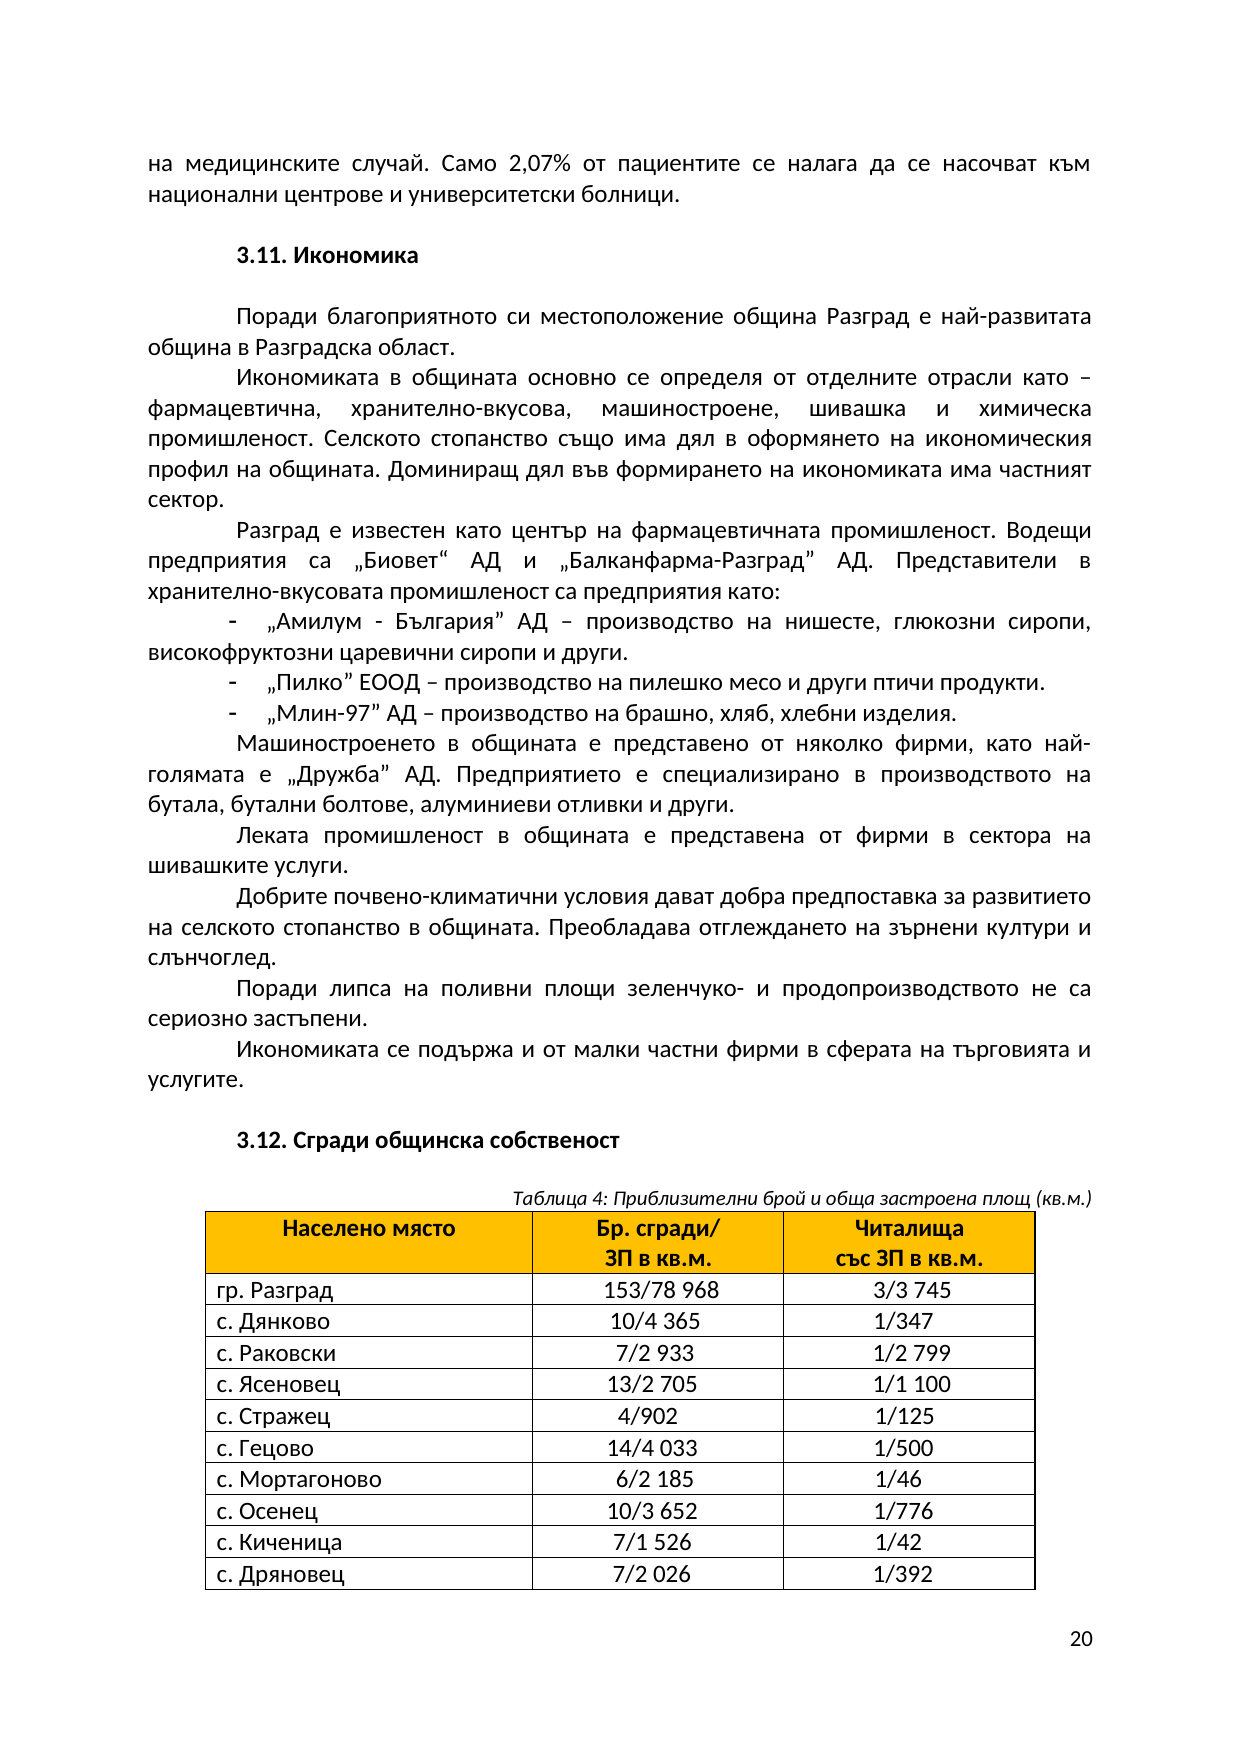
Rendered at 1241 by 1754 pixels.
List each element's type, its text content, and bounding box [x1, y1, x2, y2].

text Добрите почвено-климатични условия дават добра предпоставка за развитието на селското стопанство в общината. Преобладава отглеждането на зърнени култури и слънчоглед. [148, 880, 1093, 972]
table_header Бр. сгради/ ЗП в кв.м. [533, 1212, 783, 1273]
table_cell гр. Разград [206, 1274, 532, 1304]
table_cell 14/4 033 [533, 1432, 783, 1462]
text Поради благоприятното си местоположение община Разград е най-развитата община в Разградска област. [148, 300, 1093, 361]
list „Пилко” ЕООД – производство на пилешко месо и други птичи продукти. [228, 666, 1093, 697]
table_cell 1/1 100 [784, 1369, 1034, 1399]
text 3.12. Сгради общинска собственост [148, 1124, 1093, 1155]
table_cell 153/78 968 [533, 1274, 783, 1304]
table_cell 1/500 [784, 1432, 1034, 1462]
text 3.11. Икономика [148, 239, 1093, 270]
text Икономиката в общината основно се определя от отделните отрасли като – фармацевтична, хранително-вкусова, машиностроене, шивашка и химическа промишленост. Селското стопанство също има дял в оформянето на икономическия профил на общината. Доминиращ дял във формирането на икономиката има частният сектор. [148, 361, 1093, 514]
table_cell 4/902 [533, 1400, 783, 1431]
table_cell с. Киченица [206, 1526, 532, 1557]
table_cell 1/392 [784, 1558, 1034, 1588]
table_cell с. Ясеновец [206, 1369, 532, 1399]
table_cell с. Осенец [206, 1495, 532, 1525]
table_cell 7/2 026 [533, 1558, 783, 1588]
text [148, 148, 1093, 209]
table_cell с. Раковски [206, 1337, 532, 1367]
table_cell 1/347 [784, 1305, 1034, 1336]
text Икономиката се подържа и от малки частни фирми в сферата на търговията и услугите. [148, 1033, 1093, 1094]
table_cell 7/2 933 [533, 1337, 783, 1367]
table_cell с. Мортагоново [206, 1463, 532, 1494]
list „Млин-97” АД – производство на брашно, хляб, хлебни изделия. [228, 697, 1093, 727]
table_cell 1/2 799 [784, 1337, 1034, 1367]
text Поради липса на поливни площи зеленчуко- и продопроизводството не са сериозно застъпени. [148, 972, 1093, 1033]
table_cell 3/3 745 [784, 1274, 1034, 1304]
table_header Населено място [206, 1212, 532, 1273]
table_cell с. Дянково [206, 1305, 532, 1336]
text Разград е известен като център на фармацевтичната промишленост. Водещи предприятия са „Биовет“ АД и „Балканфарма-Разград” АД. Представители в хранително-вкусовата промишленост са предприятия като: [148, 514, 1093, 605]
table_cell с. Стражец [206, 1400, 532, 1431]
table_cell 1/46 [784, 1463, 1034, 1494]
table_cell с. Дряновец [206, 1558, 532, 1588]
table_cell 10/4 365 [533, 1305, 783, 1336]
table_header Читалища със ЗП в кв.м. [784, 1212, 1034, 1273]
text Таблица 4: Приблизителни брой и обща застроена площ (кв.м.) [148, 1185, 1093, 1211]
table_cell с. Гецово [206, 1432, 532, 1462]
table_cell 1/776 [784, 1495, 1034, 1525]
table_cell 1/42 [784, 1526, 1034, 1557]
list „Амилум - България” АД – производство на нишесте, глюкозни сиропи, високофруктозни царевични сиропи и други. [148, 605, 1093, 666]
text Леката промишленост в общината е представена от фирми в сектора на шивашките услуги. [148, 819, 1093, 880]
table_cell 7/1 526 [533, 1526, 783, 1557]
table_cell 6/2 185 [533, 1463, 783, 1494]
table_cell 1/125 [784, 1400, 1034, 1431]
table_cell 13/2 705 [533, 1369, 783, 1399]
table_cell 10/3 652 [533, 1495, 783, 1525]
text Машиностроенето в общината е представено от няколко фирми, като най-голямата е „Дружба” АД. Предприятието е специализирано в производството на бутала, бутални болтове, алуминиеви отливки и други. [148, 727, 1093, 819]
